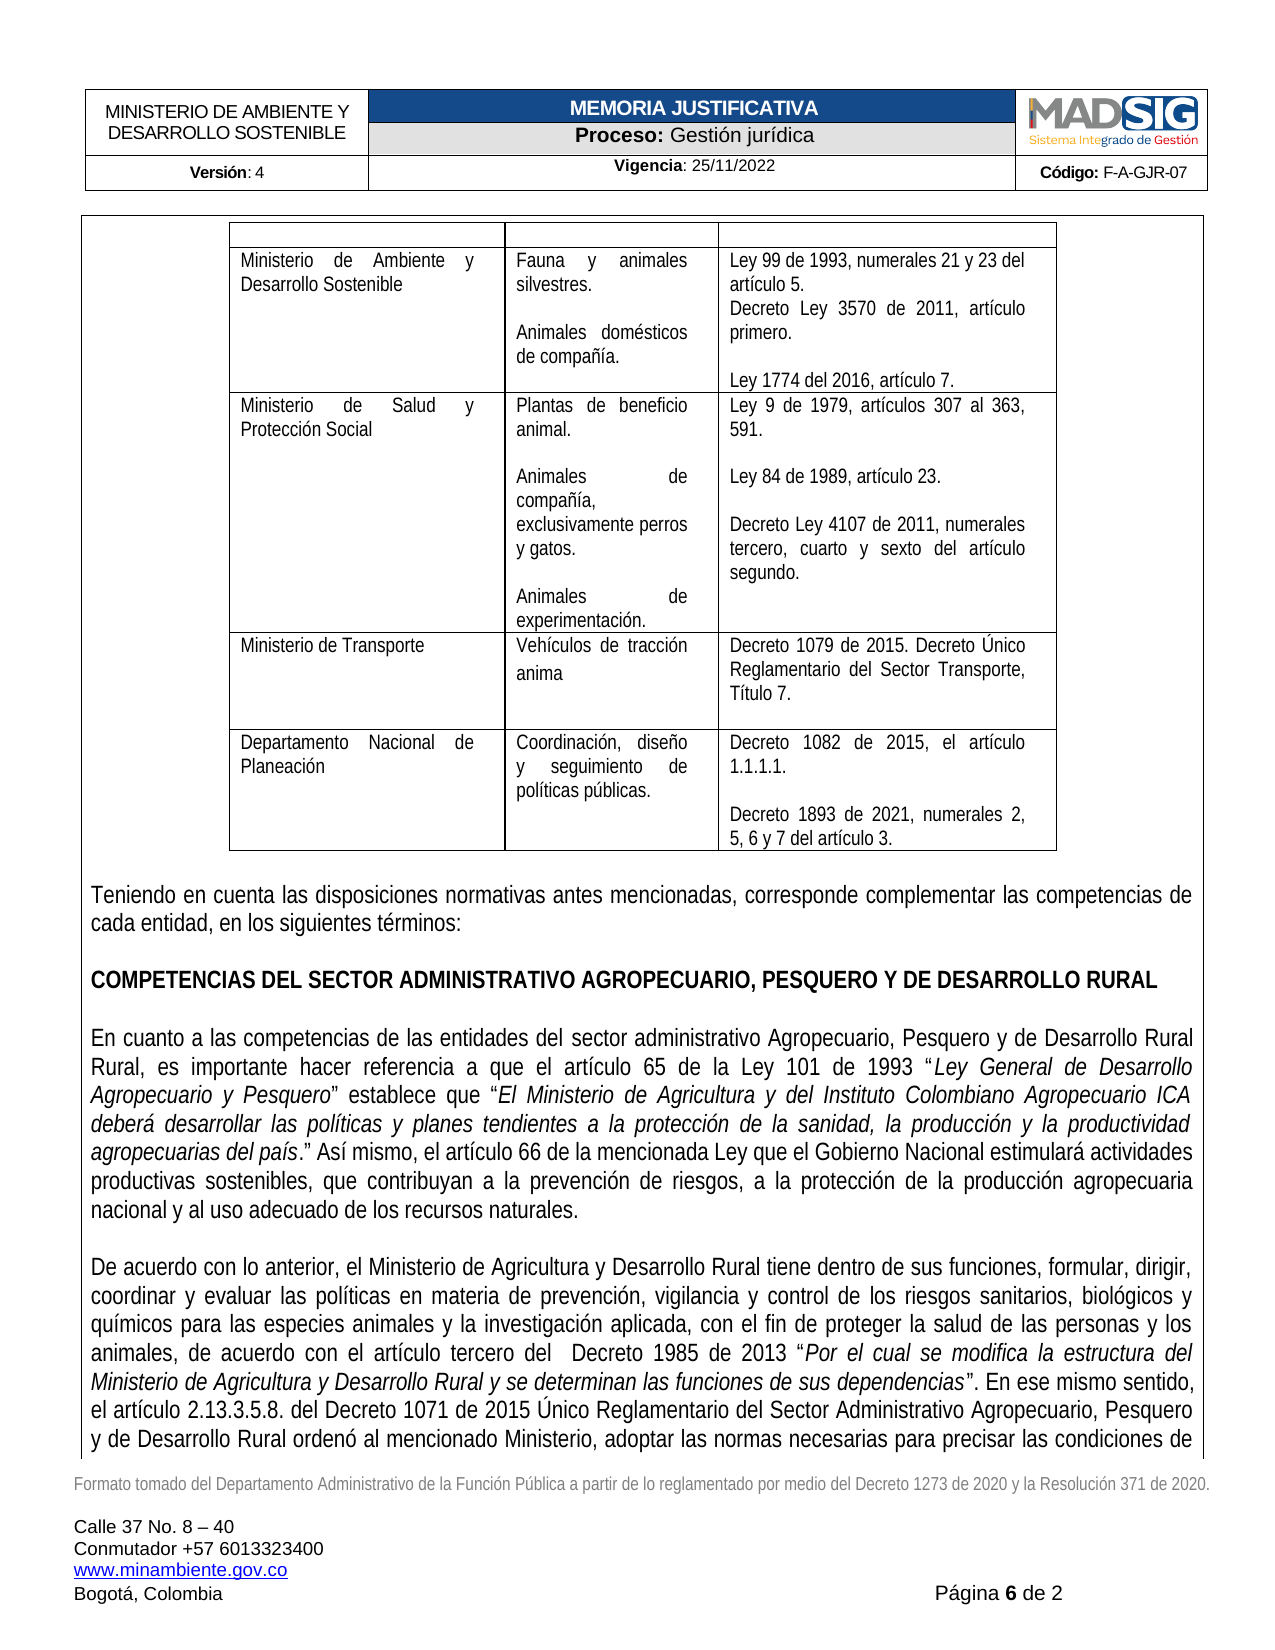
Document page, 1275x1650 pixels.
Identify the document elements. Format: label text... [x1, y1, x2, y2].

picture [1029, 96, 1198, 147]
